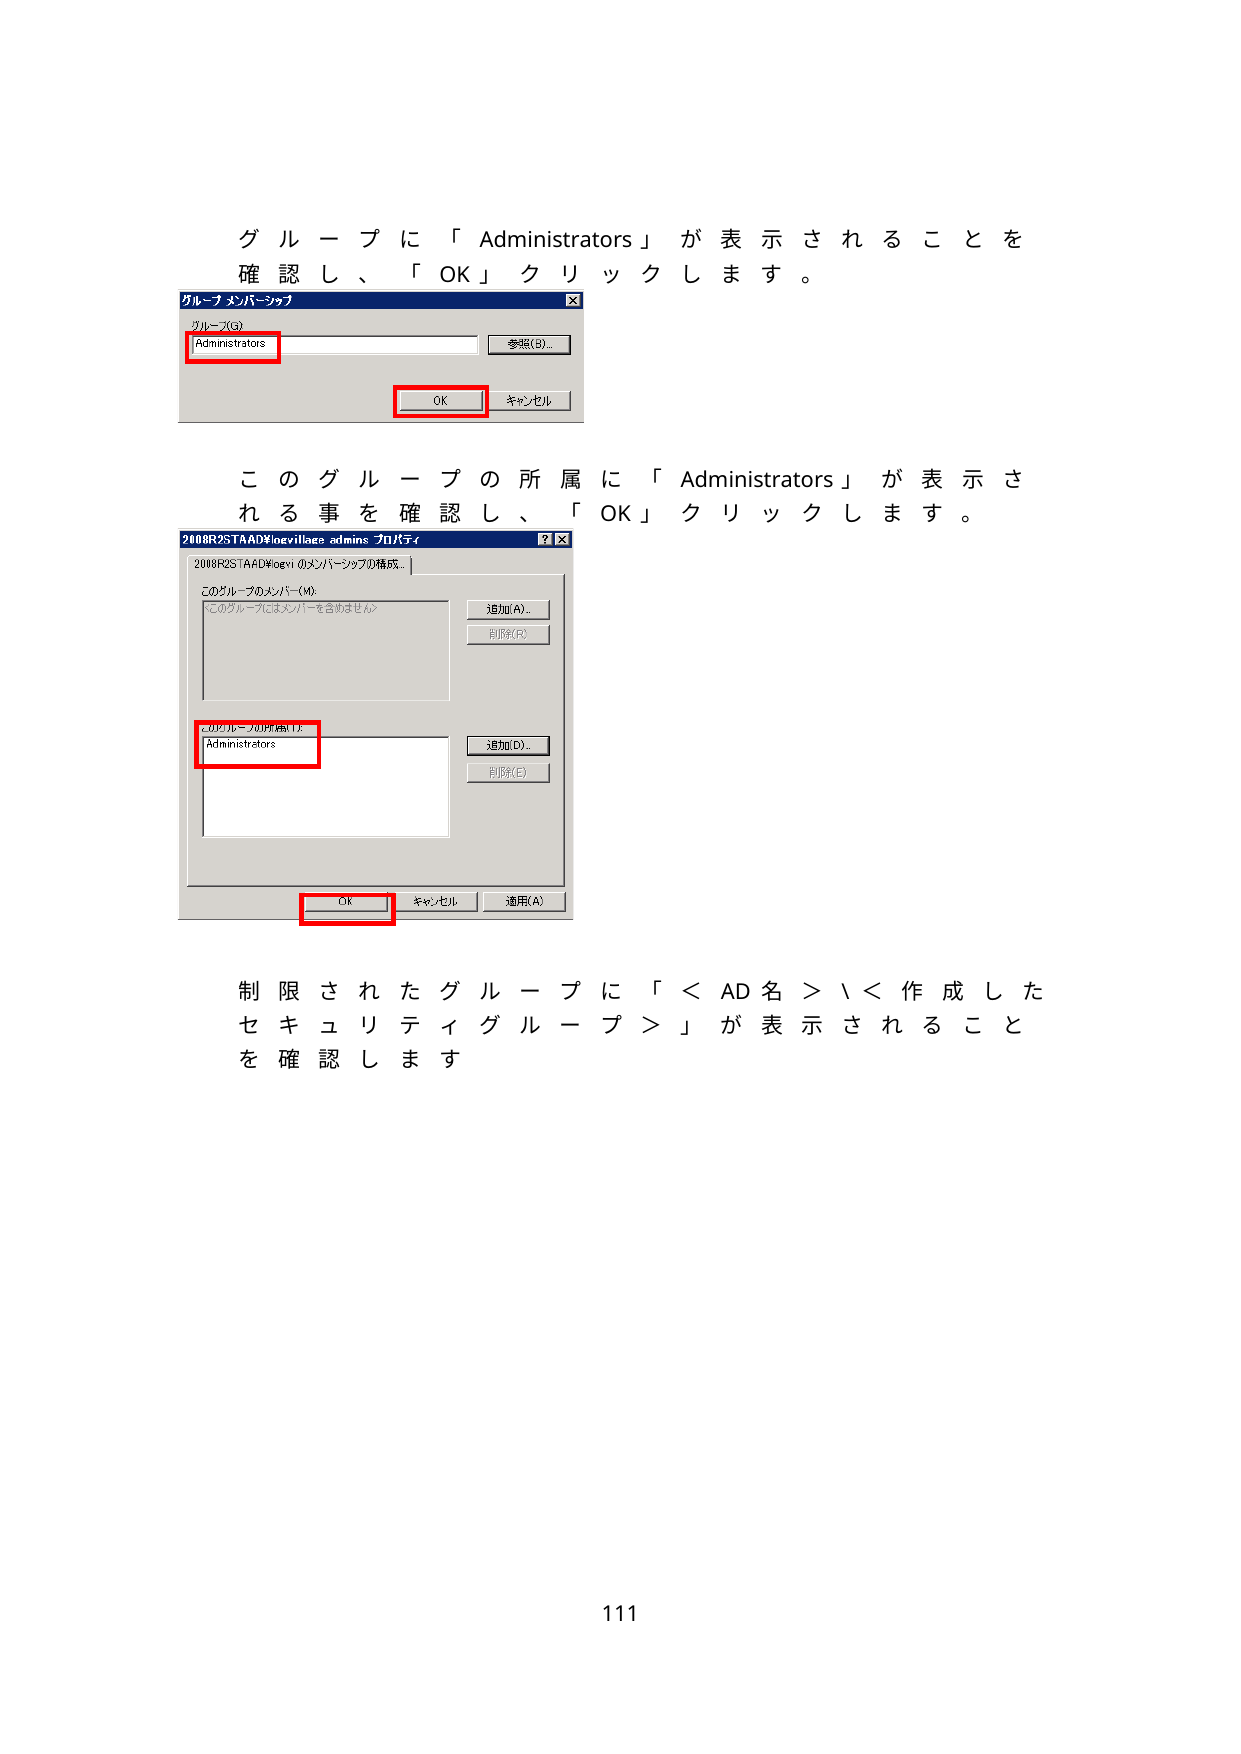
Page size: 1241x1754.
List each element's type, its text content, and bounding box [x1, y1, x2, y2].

picture [177, 528, 574, 920]
picture [304, 897, 391, 920]
picture [177, 289, 584, 423]
text 制限されたグループに「＜AD名＞\＜作成したセキュリティグループ＞」が表示されることを確認します [222, 973, 1062, 1075]
text グループに「Administrators」が表示されることを確認し、「OK」クリックします。 [222, 221, 1062, 289]
text このグループの所属に「Administrators」が表示される事を確認し、「OK」クリックします。 [222, 460, 1062, 529]
